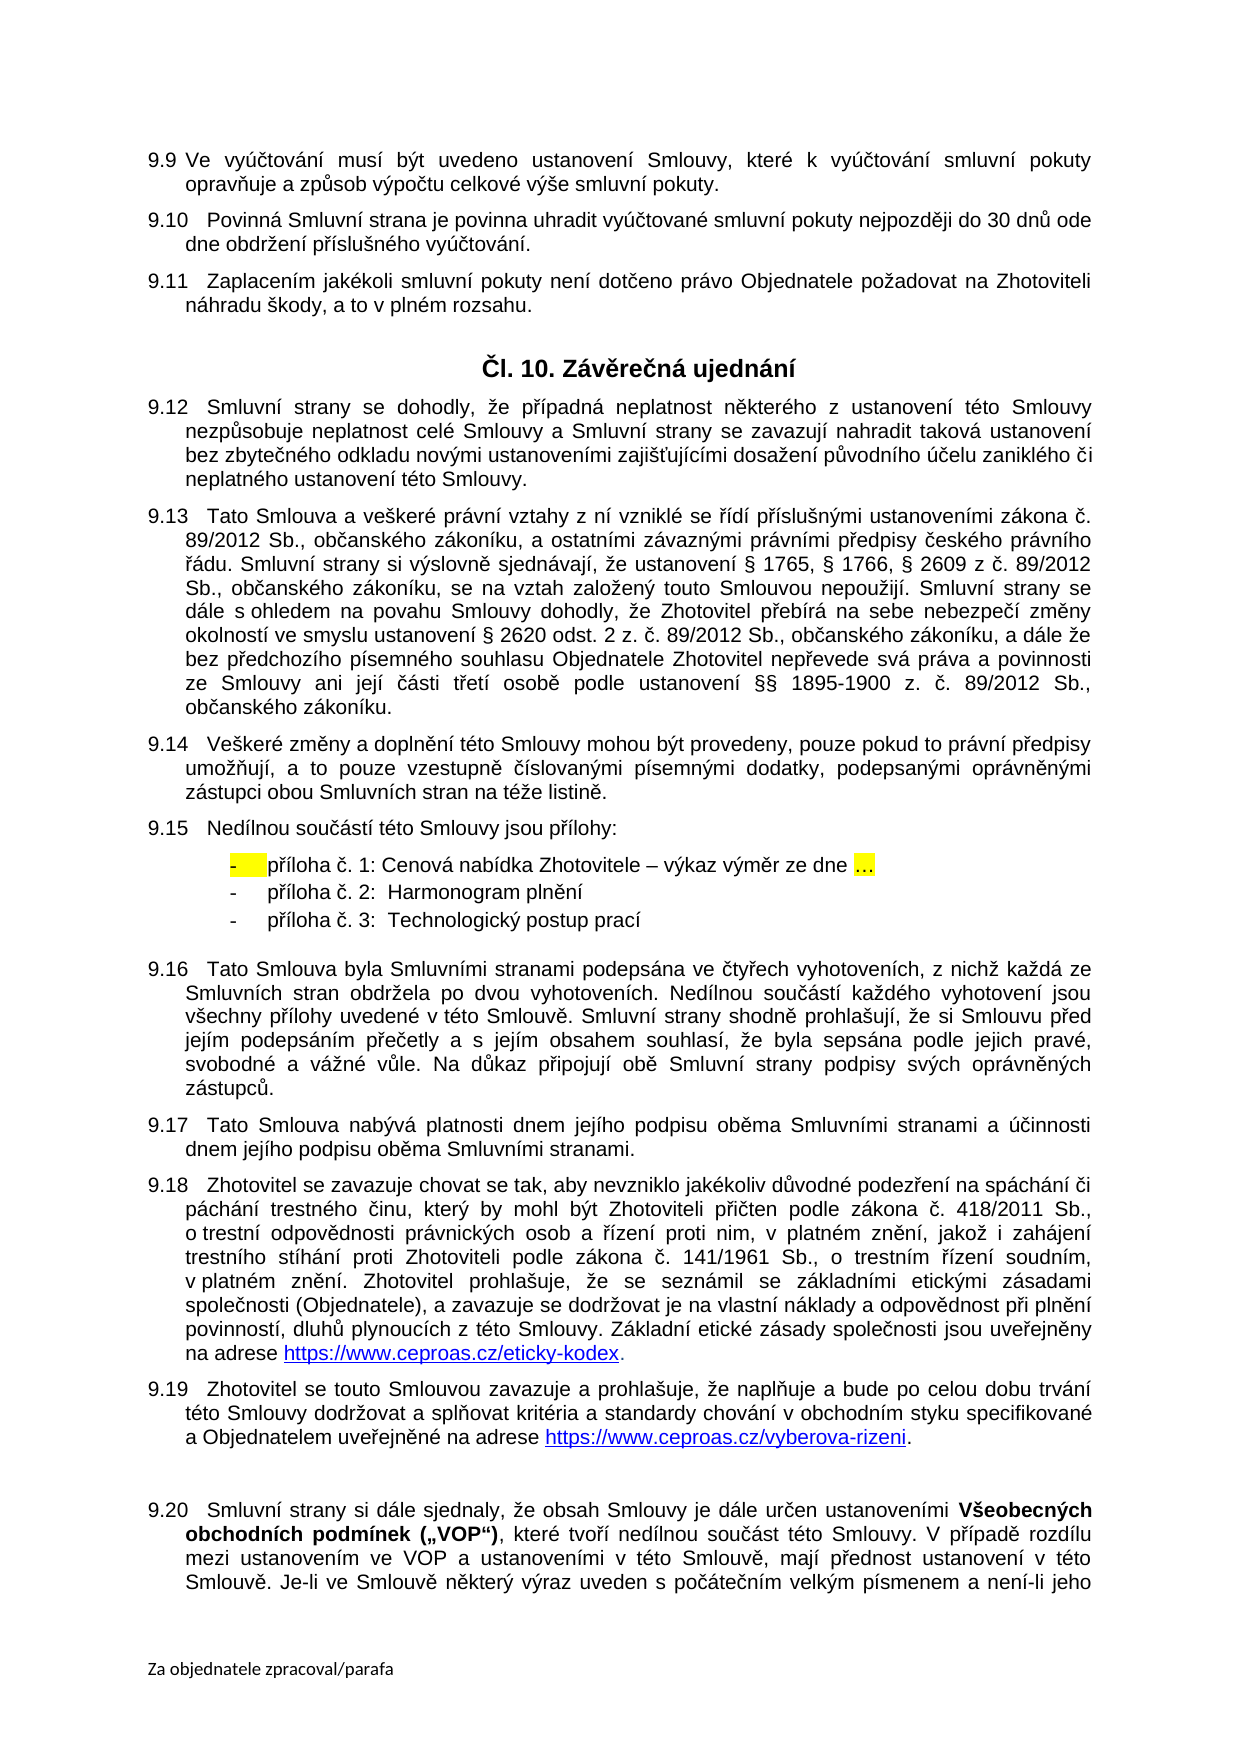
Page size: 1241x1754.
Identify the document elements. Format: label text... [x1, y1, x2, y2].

list Tato Smlouva nabývá platnosti dnem jejího podpisu oběma Smluvními stranami a účinnosti dnem jejího podpisu oběma Smluvními stranami. [148, 1113, 1093, 1161]
list příloha č. 1: Cenová nabídka Zhotovitele – výkaz výměr ze dne … [229, 852, 1093, 877]
list Zaplacením jakékoli smluvní pokuty není dotčeno právo Objednatele požadovat na Zhotoviteli náhradu škody, a to v plném rozsahu. [148, 268, 1093, 316]
list příloha č. 3: Technologický postup prací [229, 908, 1093, 932]
list Zhotovitel se touto Smlouvou zavazuje a prohlašuje, že naplňuje a bude po celou dobu trvání této Smlouvy dodržovat a splňovat kritéria a standardy chování v obchodním styku specifikované a Objednatelem uveřejněné na adrese https://www.ceproas.cz/vyberova-rizeni. [148, 1377, 1093, 1449]
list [148, 1498, 1093, 1594]
list Smluvní strany se dohodly, že případná neplatnost některého z ustanovení této Smlouvy nezpůsobuje neplatnost celé Smlouvy a Smluvní strany se zavazují nahradit taková ustanovení bez zbytečného odkladu novými ustanoveními zajišťujícími dosažení původního účelu zaniklého či neplatného ustanovení této Smlouvy. [148, 395, 1093, 491]
list Ve vyúčtování musí být uvedeno ustanovení Smlouvy, které k vyúčtování smluvní pokuty opravňuje a způsob výpočtu celkové výše smluvní pokuty. [148, 148, 1093, 196]
list Tato Smlouva a veškeré právní vztahy z ní vzniklé se řídí příslušnými ustanoveními zákona č. 89/2012 Sb., občanského zákoníku, a ostatními závaznými právními předpisy českého právního řádu. Smluvní strany si výslovně sjednávají, že ustanovení § 1765, § 1766, § 2609 z č. 89/2012 Sb., občanského zákoníku, se na vztah založený touto Smlouvou nepoužijí. Smluvní strany se dále s ohledem na povahu Smlouvy dohodly, že Zhotovitel přebírá na sebe nebezpečí změny okolností ve smyslu ustanovení § 2620 odst. 2 z. č. 89/2012 Sb., občanského zákoníku, a dále že bez předchozího písemného souhlasu Objednatele Zhotovitel nepřevede svá práva a povinnosti ze Smlouvy ani její části třetí osobě podle ustanovení §§ 1895-1900 z. č. 89/2012 Sb., občanského zákoníku. [148, 503, 1093, 719]
list Veškeré změny a doplnění této Smlouvy mohou být provedeny, pouze pokud to právní předpisy umožňují, a to pouze vzestupně číslovanými písemnými dodatky, podepsanými oprávněnými zástupci obou Smluvních stran na téže listině. [148, 732, 1093, 803]
list Zhotovitel se zavazuje chovat se tak, aby nevzniklo jakékoliv důvodné podezření na spáchání či páchání trestného činu, který by mohl být Zhotoviteli přičten podle zákona č. 418/2011 Sb., o trestní odpovědnosti právnických osob a řízení proti nim, v platném znění, jakož i zahájení trestního stíhání proti Zhotoviteli podle zákona č. 141/1961 Sb., o trestním řízení soudním, v platném znění. Zhotovitel prohlašuje, že se seznámil se základními etickými zásadami společnosti (Objednatele), a zavazuje se dodržovat je na vlastní náklady a odpovědnost při plnění povinností, dluhů plynoucích z této Smlouvy. Základní etické zásady společnosti jsou uveřejněny na adrese https://www.ceproas.cz/eticky-kodex. [148, 1173, 1093, 1365]
list příloha č. 2: Harmonogram plnění [229, 880, 1093, 904]
list Tato Smlouva byla Smluvními stranami podepsána ve čtyřech vyhotoveních, z nichž každá ze Smluvních stran obdržela po dvou vyhotoveních. Nedílnou součástí každého vyhotovení jsou všechny přílohy uvedené v této Smlouvě. Smluvní strany shodně prohlašují, že si Smlouvu před jejím podepsáním přečetly a s jejím obsahem souhlasí, že byla sepsána podle jejich pravé, svobodné a vážné vůle. Na důkaz připojují obě Smluvní strany podpisy svých oprávněných zástupců. [148, 956, 1093, 1100]
list Nedílnou součástí této Smlouvy jsou přílohy: [148, 816, 1093, 840]
list Čl. 10. Závěrečná ujednání [185, 354, 1093, 383]
list Povinná Smluvní strana je povinna uhradit vyúčtované smluvní pokuty nejpozději do 30 dnů ode dne obdržení příslušného vyúčtování. [148, 208, 1093, 256]
